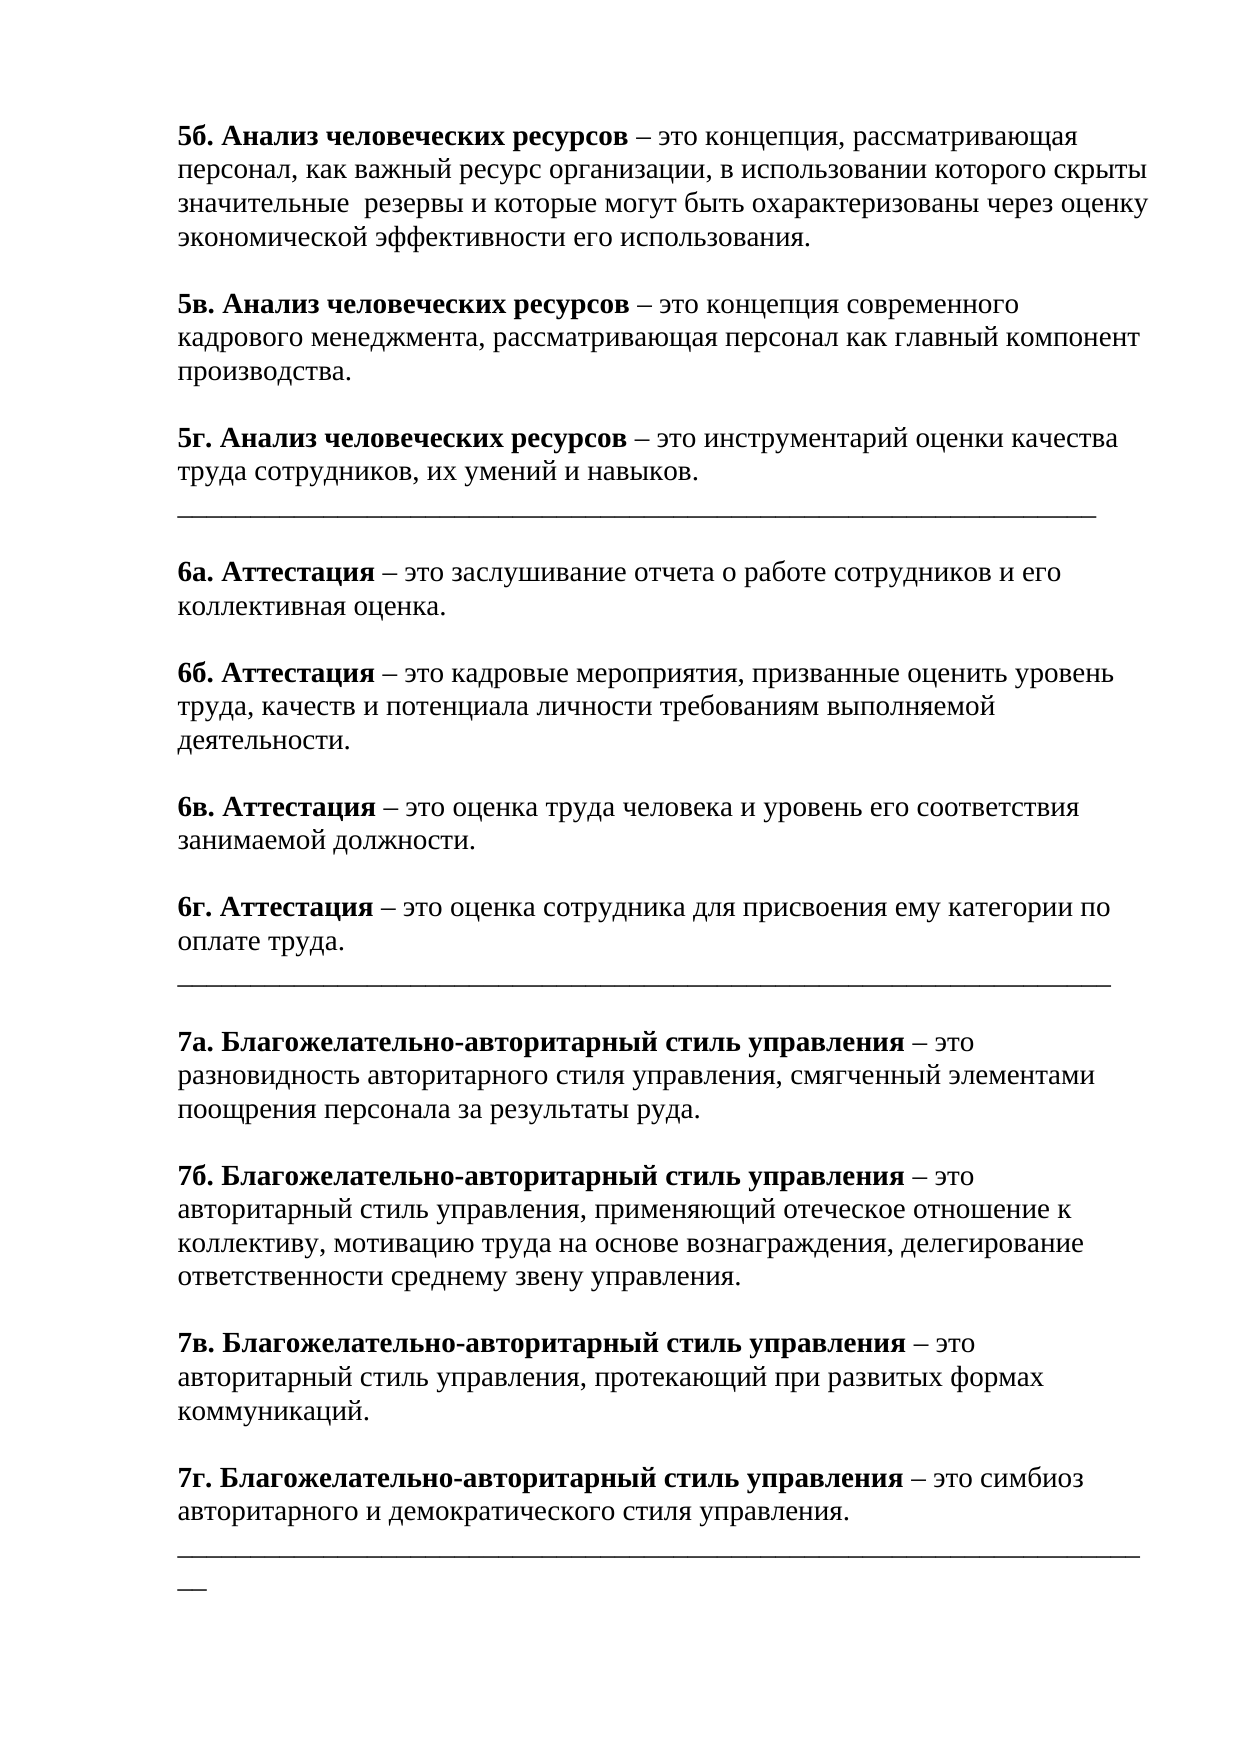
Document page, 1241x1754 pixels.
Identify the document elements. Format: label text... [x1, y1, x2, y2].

text 5г. Анализ человеческих ресурсов – это инструментарий оценки качества труда сотрудников, их умений и навыков. [177, 420, 1152, 487]
text ____________________________________________________________________ [177, 1527, 1152, 1594]
text 7а. Благожелательно-авторитарный стиль управления – это разновидность авторитарного стиля управления, смягченный элементами поощрения персонала за результаты руда. [177, 1024, 1152, 1124]
text 7г. Благожелательно-авторитарный стиль управления – это симбиоз авторитарного и демократического стиля управления. [177, 1460, 1152, 1527]
text ________________________________________________________________ [177, 957, 1152, 990]
text 6в. Аттестация – это оценка труда человека и уровень его соответствия занимаемой должности. [177, 789, 1152, 856]
text 6б. Аттестация – это кадровые мероприятия, призванные оценить уровень труда, качеств и потенциала личности требованиям выполняемой деятельности. [177, 655, 1152, 755]
text 5в. Анализ человеческих ресурсов – это концепция современного кадрового менеджмента, рассматривающая персонал как главный компонент производства. [177, 286, 1152, 386]
text _______________________________________________________________ [177, 487, 1152, 521]
text 5б. Анализ человеческих ресурсов – это концепция, рассматривающая персонал, как важный ресурс организации, в использовании которого скрыты значительные резервы и которые могут быть охарактеризованы через оценку экономической эффективности его использования. [177, 118, 1152, 252]
text 7б. Благожелательно-авторитарный стиль управления – это авторитарный стиль управления, применяющий отеческое отношение к коллективу, мотивацию труда на основе вознаграждения, делегирование ответственности среднему звену управления. [177, 1158, 1152, 1292]
text 6а. Аттестация – это заслушивание отчета о работе сотрудников и его коллективная оценка. [177, 554, 1152, 621]
text 7в. Благожелательно-авторитарный стиль управления – это авторитарный стиль управления, протекающий при развитых формах коммуникаций. [177, 1326, 1152, 1426]
text 6г. Аттестация – это оценка сотрудника для присвоения ему категории по оплате труда. [177, 889, 1152, 957]
